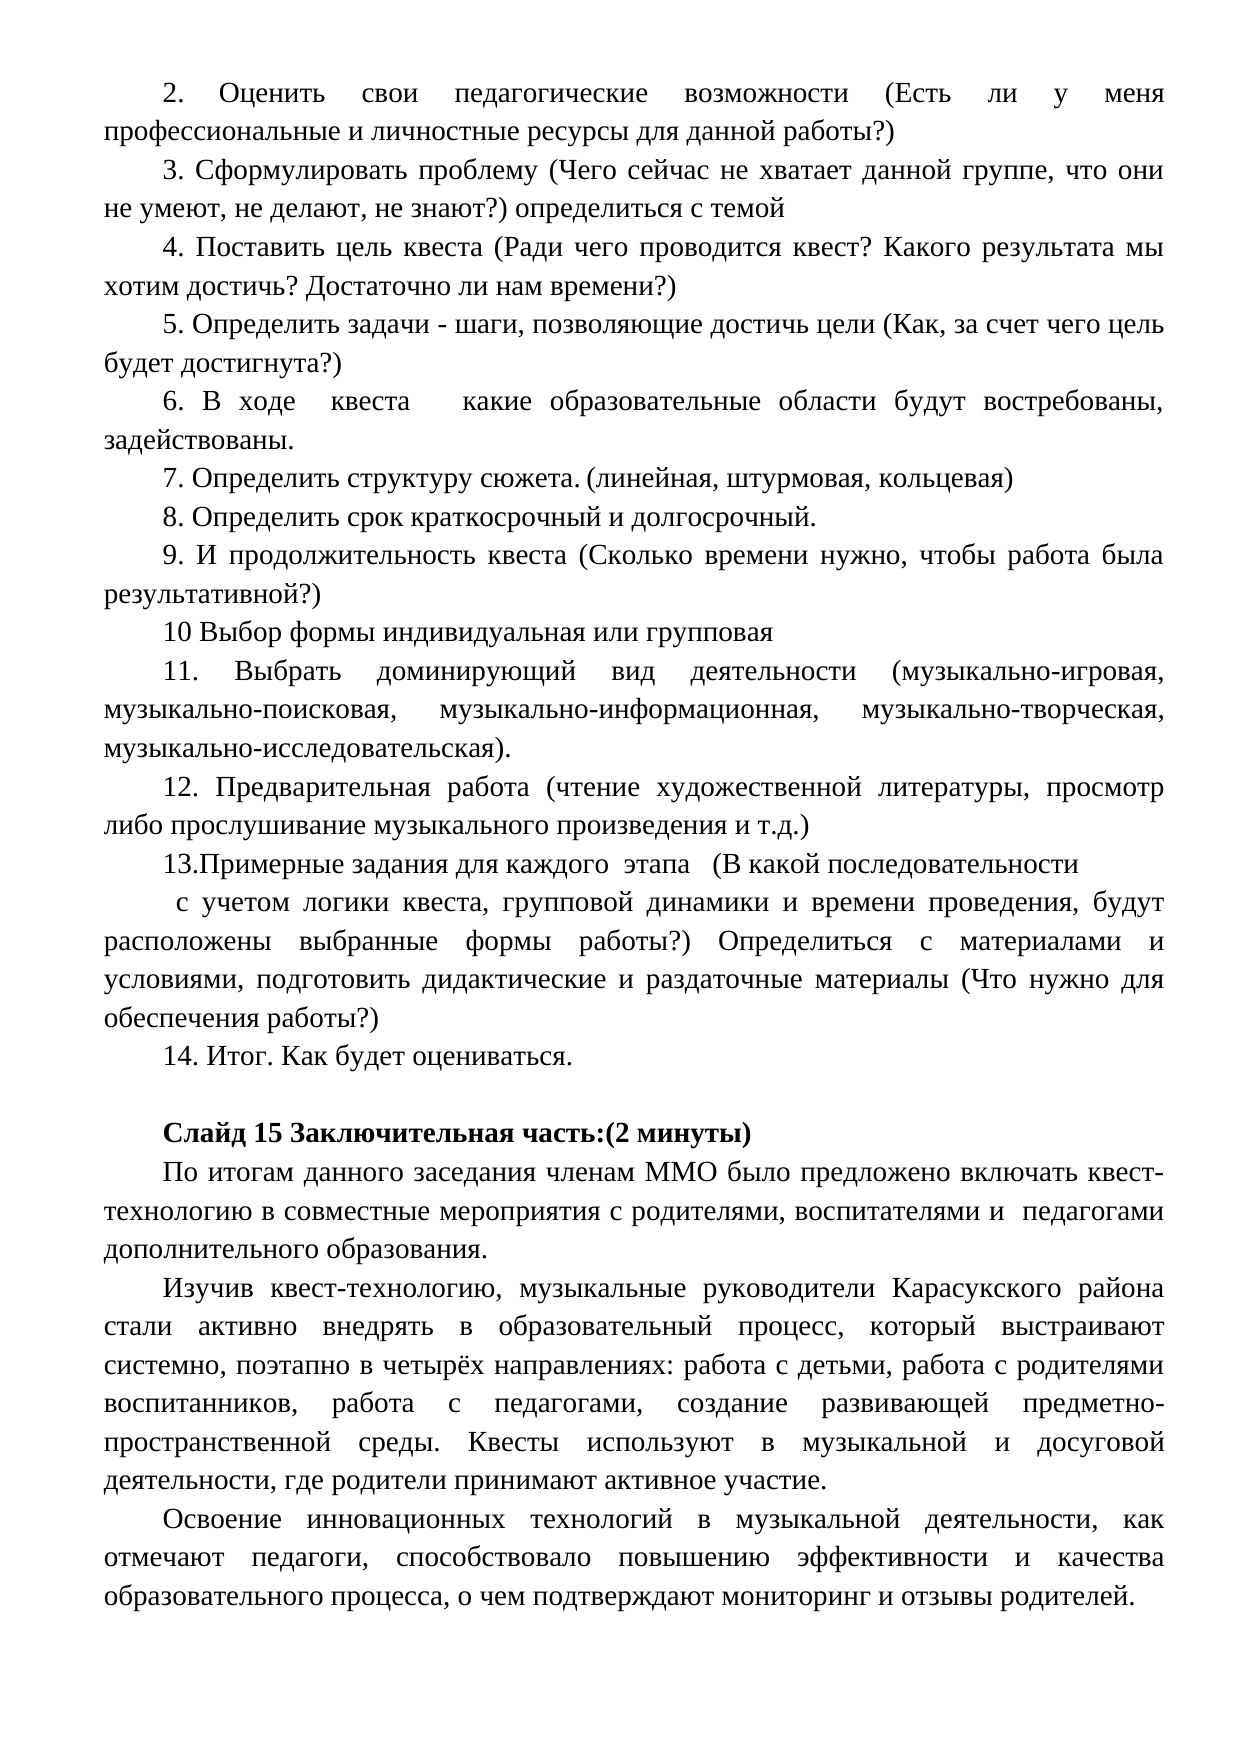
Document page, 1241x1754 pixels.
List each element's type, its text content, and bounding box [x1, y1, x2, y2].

text По итогам данного заседания членам ММО было предложено включать квест-технологию в совместные мероприятия с родителями, воспитателями и педагогами дополнительного образования. [103, 1154, 1165, 1265]
text 11. Выбрать доминирующий вид деятельности (музыкально-игровая, музыкально-поисковая, музыкально-информационная, музыкально-творческая, музыкально-исследовательская). [103, 653, 1165, 764]
text Освоение инновационных технологий в музыкальной деятельности, как отмечают педагоги, способствовало повышению эффективности и качества образовательного процесса, о чем подтверждают мониторинг и отзывы родителей. [103, 1501, 1165, 1612]
text 5. Определить задачи - шаги, позволяющие достичь цели (Как, за счет чего цель будет достигнута?) [103, 306, 1165, 378]
text 3. Сформулировать проблему (Чего сейчас не хватает данной группе, что они не умеют, не делают, не знают?) определиться с темой [103, 152, 1165, 224]
text с учетом логики квеста, групповой динамики и времени проведения, будут расположены выбранные формы работы?) Определиться с материалами и условиями, подготовить дидактические и раздаточные материалы (Что нужно для обеспечения работы?) [103, 884, 1165, 1033]
text 6. В ходе квеста какие образовательные области будут востребованы, задействованы. [103, 383, 1165, 455]
text 7. Определить структуру сюжета. (линейная, штурмовая, кольцевая) [103, 460, 1165, 494]
text 10 Выбор формы индивидуальная или групповая [103, 614, 1165, 648]
text 12. Предварительная работа (чтение художественной литературы, просмотр либо прослушивание музыкального произведения и т.д.) [103, 769, 1165, 841]
text 4. Поставить цель квеста (Ради чего проводится квест? Какого результата мы хотим достичь? Достаточно ли нам времени?) [103, 229, 1165, 301]
text Изучив квест-технологию, музыкальные руководители Карасукского района стали активно внедрять в образовательный процесс, который выстраивают системно, поэтапно в четырёх направлениях: работа с детьми, работа с родителями воспитанников, работа с педагогами, создание развивающей предметно-пространственной среды. Квесты используют в музыкальной и досуговой деятельности, где родители принимают активное участие. [103, 1270, 1165, 1496]
text 13.Примерные задания для каждого этапа (В какой последовательности [103, 846, 1165, 879]
text Слайд 15 Заключительная часть:(2 минуты) [103, 1116, 1165, 1149]
text 2. Оценить свои педагогические возможности (Есть ли у меня профессиональные и личностные ресурсы для данной работы?) [103, 75, 1165, 147]
text 14. Итог. Как будет оцениваться. [103, 1038, 1165, 1072]
text 9. И продолжительность квеста (Сколько времени нужно, чтобы работа была результативной?) [103, 537, 1165, 609]
text 8. Определить срок краткосрочный и долгосрочный. [103, 499, 1165, 532]
